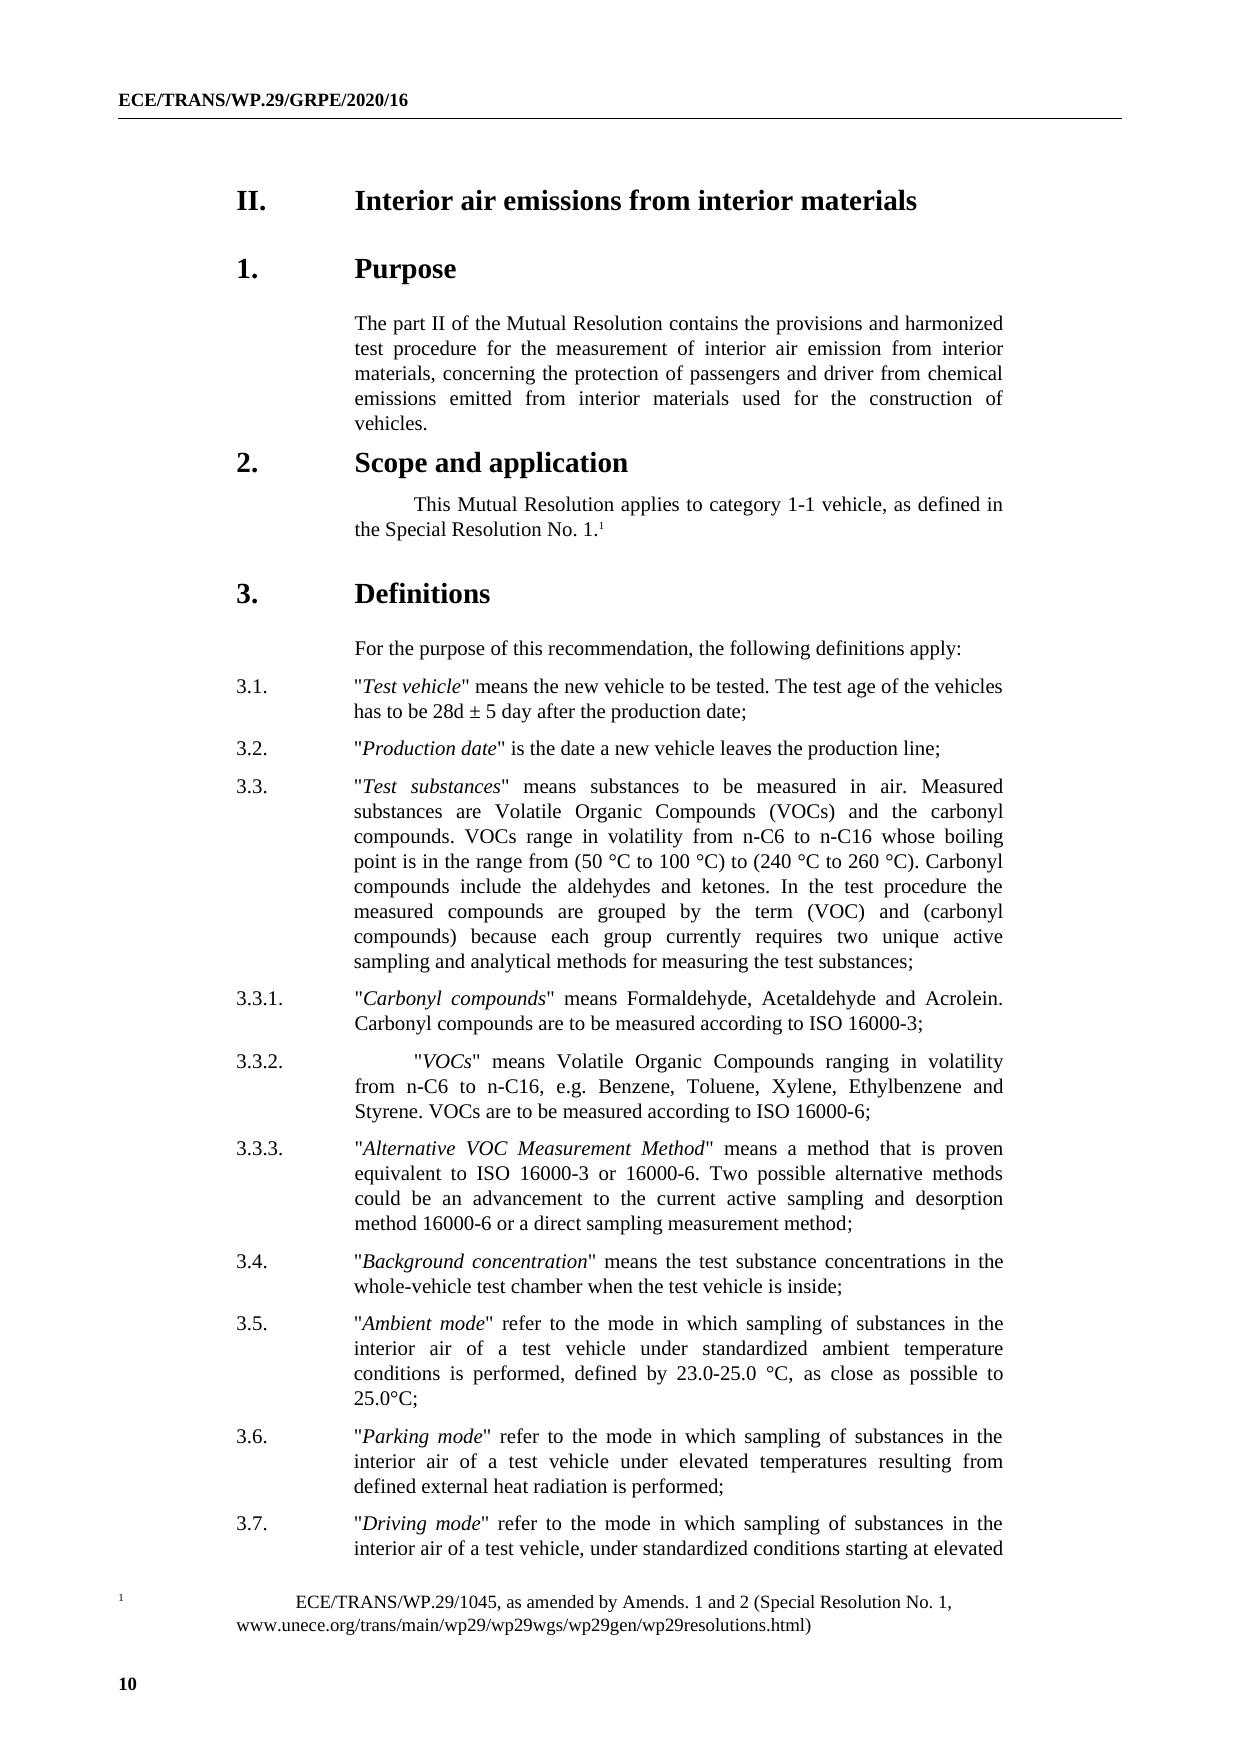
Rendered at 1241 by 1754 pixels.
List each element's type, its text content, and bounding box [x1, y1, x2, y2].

text 3.5. "Ambient mode" refer to the mode in which sampling of substances in the interior air of a test vehicle under standardized ambient temperature conditions is performed, defined by 23.0-25.0 °C, as close as possible to 25.0°C; [236, 1310, 1004, 1410]
text The part II of the Mutual Resolution contains the provisions and harmonized test procedure for the measurement of interior air emission from interior materials, concerning the protection of passengers and driver from chemical emissions emitted from interior materials used for the construction of vehicles. [354, 310, 1004, 435]
text II. Interior air emissions from interior materials [118, 185, 1004, 216]
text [236, 1510, 1004, 1560]
text 3.6. "Parking mode" refer to the mode in which sampling of substances in the interior air of a test vehicle under elevated temperatures resulting from defined external heat radiation is performed; [236, 1423, 1004, 1498]
text 2. Scope and application [118, 448, 1004, 479]
text 1. Purpose [118, 254, 1004, 285]
text 3.3. "Test substances" means substances to be measured in air. Measured substances are Volatile Organic Compounds (VOCs) and the carbonyl compounds. VOCs range in volatility from n-C6 to n-C16 whose boiling point is in the range from (50 °C to 100 °C) to (240 °C to 260 °C). Carbonyl compounds include the aldehydes and ketones. In the test procedure the measured compounds are grouped by the term (VOC) and (carbonyl compounds) because each group currently requires two unique active sampling and analytical methods for measuring the test substances; [236, 773, 1004, 973]
text 3.1. "Test vehicle" means the new vehicle to be tested. The test age of the vehicles has to be 28d ± 5 day after the production date; [236, 673, 1004, 723]
text 3.2. "Production date" is the date a new vehicle leaves the production line; [236, 735, 1004, 760]
text 3.4. "Background concentration" means the test substance concentrations in the whole-vehicle test chamber when the test vehicle is inside; [236, 1248, 1004, 1298]
text This Mutual Resolution applies to category 1-1 vehicle, as defined in the Special Resolution No. 1. [354, 491, 1004, 541]
text 3. Definitions [118, 579, 1004, 610]
text 3.3.3. "Alternative VOC Measurement Method" means a method that is proven equivalent to ISO 16000-3 or 16000-6. Two possible alternative methods could be an advancement to the current active sampling and desorption method 16000-6 or a direct sampling measurement method; [236, 1135, 1004, 1235]
text 3.3.2. "VOCs" means Volatile Organic Compounds ranging in volatility from n-C6 to n-C16, e.g. Benzene, Toluene, Xylene, Ethylbenzene and Styrene. VOCs are to be measured according to ISO 16000-6; [236, 1048, 1004, 1123]
text For the purpose of this recommendation, the following definitions apply: [295, 635, 1004, 660]
text 3.3.1. "Carbonyl compounds" means Formaldehyde, Acetaldehyde and Acrolein. Carbonyl compounds are to be measured according to ISO 16000-3; [236, 985, 1004, 1035]
